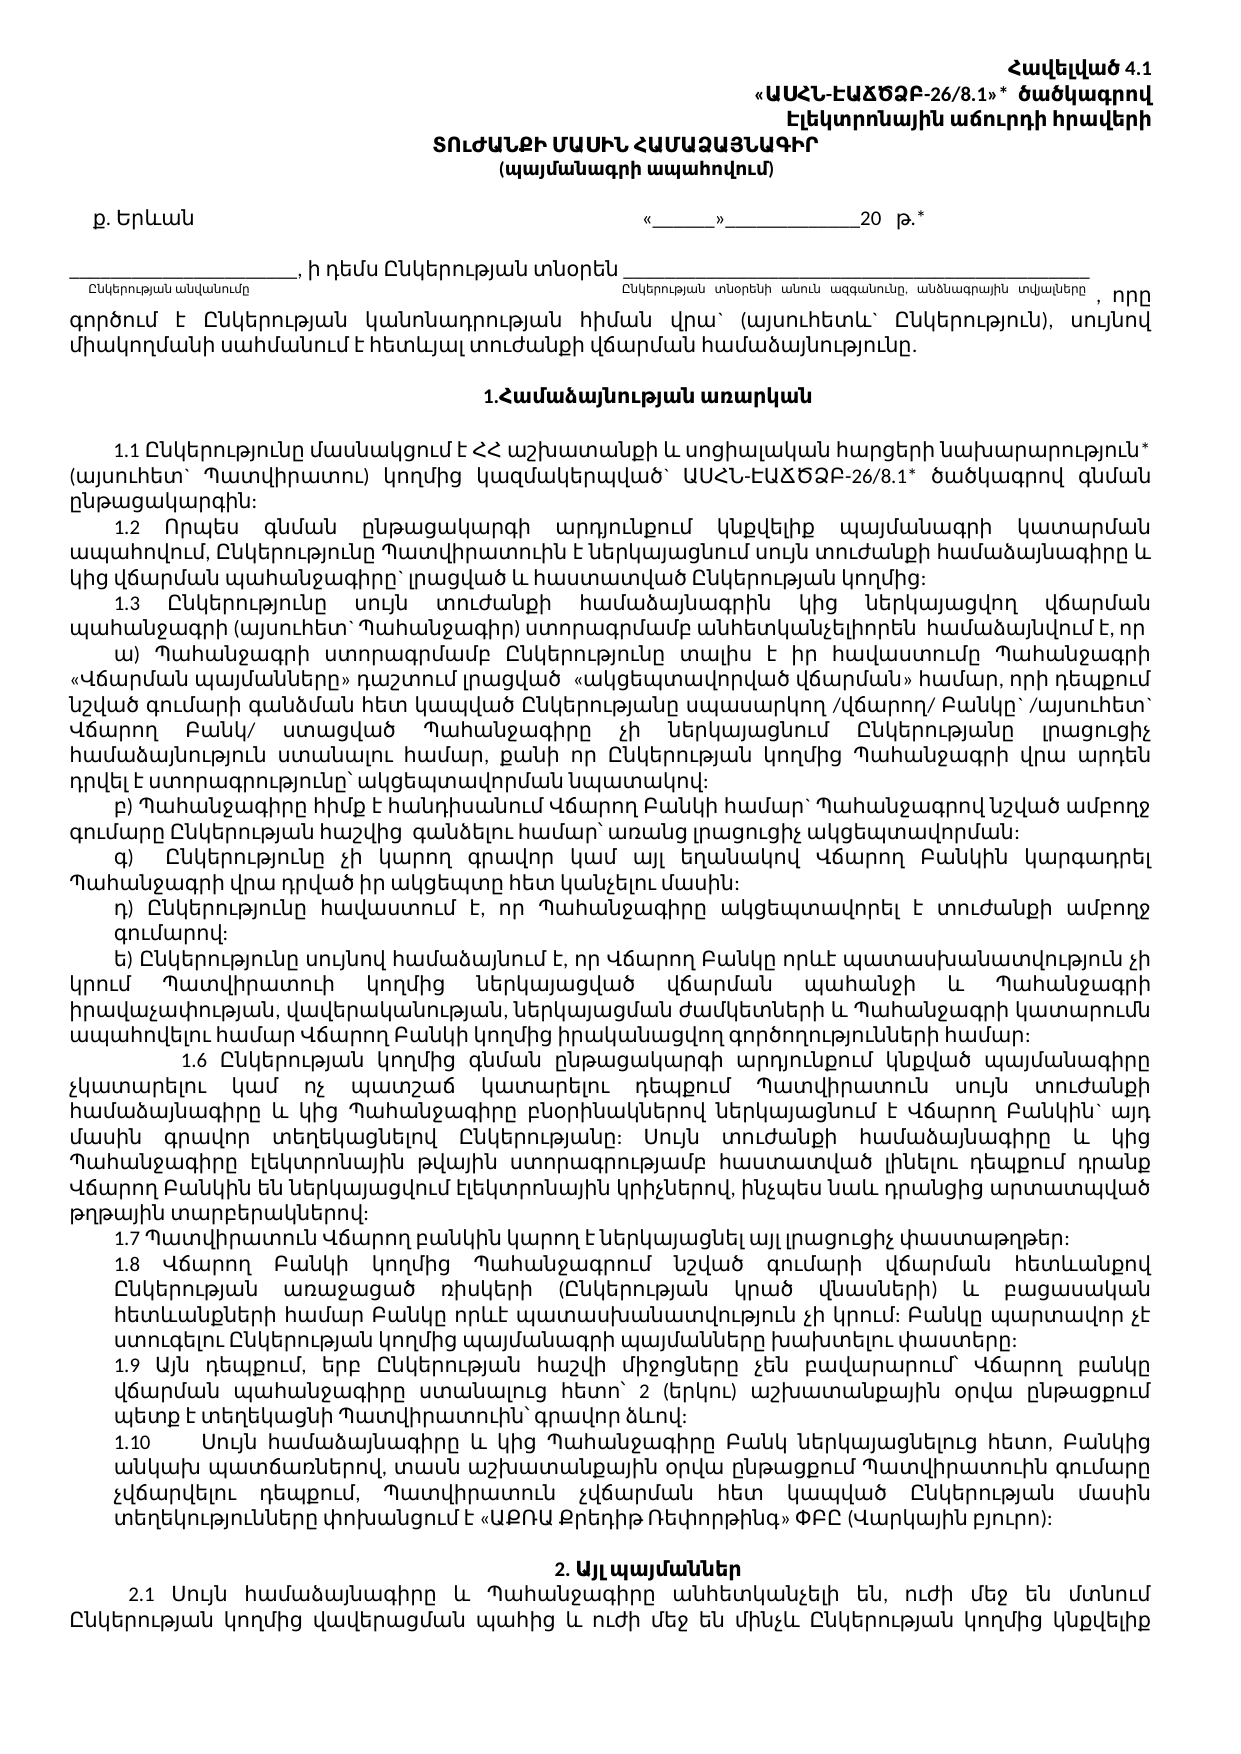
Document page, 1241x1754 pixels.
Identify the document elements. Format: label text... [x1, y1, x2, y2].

text Էլեկտրոնային աճուրդի հրավերի [69, 106, 1152, 132]
text 1.9 Այն դեպքում, երբ Ընկերության հաշվի միջոցները չեն բավարարում՝ Վճարող բանկը վճարման պահանջագիրը ստանալուց հետո՝ 2 (երկու) աշխատանքային օրվա ընթացքում պետք է տեղեկացնի Պատվիրատուին՝ գրավոր ձևով: [113, 1353, 1152, 1429]
text 1.Համաձայնության առարկան [144, 383, 1152, 409]
text ա) Պահանջագրի ստորագրմամբ Ընկերությունը տալիս է իր հավաստումը Պահանջագրի «Վճարման պայմանները» դաշտում լրացված «ակցեպտավորված վճարման» համար, որի դեպքում նշված գումարի գանձման հետ կապված Ընկերությանը սպասարկող /վճարող/ Բանկը` /այսուհետ` Վճարող Բանկ/ ստացված Պահանջագիրը չի ներկայացնում Ընկերությանը լրացուցիչ համաձայնություն ստանալու համար, քանի որ Ընկերության կողմից Պահանջագրի վրա արդեն դրվել է ստորագրությունը՝ ակցեպտավորման նպատակով: [69, 641, 1152, 793]
text 1.2 Որպես գնման ընթացակարգի արդյունքում կնքվելիք պայմանագրի կատարման ապահովում, Ընկերությունը Պատվիրատուին է ներկայացնում սույն տուժանքի համաձայնագիրը և կից վճարման պահանջագիրը` լրացված և հաստատված Ընկերության կողմից: [69, 514, 1152, 590]
text 1.7 Պատվիրատուն Վճարող բանկին կարող է ներկայացնել այլ լրացուցիչ փաստաթղթեր: [113, 1226, 1152, 1251]
text 1.8 Վճարող Բանկի կողմից Պահանջագրում նշված գումարի վճարման հետևանքով Ընկերության առաջացած ռիսկերի (Ընկերության կրած վնասների) և բացասական հետևանքների համար Բանկը որևէ պատասխանատվություն չի կրում: Բանկը պարտավոր չէ ստուգելու Ընկերության կողմից պայմանագրի պայմանները խախտելու փաստերը: [113, 1251, 1152, 1353]
text 1.1 Ընկերությունը մասնակցում է ՀՀ աշխատանքի և սոցիալական հարցերի նախարարություն* (այսուհետ` Պատվիրատու) կողմից կազմակերպված` ԱՍՀՆ-ԷԱՃԾՁԲ-26/8.1* ծածկագրով գնման ընթացակարգին: [69, 438, 1152, 514]
text 1.3 Ընկերությունը սույն տուժանքի համաձայնագրին կից ներկայացվող վճարման պահանջագրի (այսուհետ` Պահանջագիր) ստորագրմամբ անհետկանչելիորեն համաձայնվում է, որ [69, 590, 1152, 641]
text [69, 1581, 1152, 1632]
text 1.6 Ընկերության կողմից գնման ընթացակարգի արդյունքում կնքված պայմանագիրը չկատարելու կամ ոչ պատշաճ կատարելու դեպքում Պատվիրատուն սույն տուժանքի համաձայնագիրը և կից Պահանջագիրը բնօրինակներով ներկայացնում է Վճարող Բանկին` այդ մասին գրավոր տեղեկացնելով Ընկերությանը: Սույն տուժանքի համաձայնագիրը և կից Պահանջագիրը էլեկտրոնային թվային ստորագրությամբ հաստատված լինելու դեպքում դրանք Վճարող Բանկին են ներկայացվում էլեկտրոնային կրիչներով, ինչպես նաև դրանցից արտատպված թղթային տարբերակներով: [69, 1048, 1152, 1226]
text ե) Ընկերությունը սույնով համաձայնում է, որ Վճարող Բանկը որևէ պատասխանատվություն չի կրում Պատվիրատուի կողմից ներկայացված վճարման պահանջի և Պահանջագրի իրավաչափության, վավերականության, ներկայացման ժամկետների և Պահանջագրի կատարումն ապահովելու համար Վճարող Բանկի կողմից իրականացվող գործողությունների համար: [69, 946, 1152, 1048]
text ՏՈւԺԱՆՔԻ ՄԱՍԻՆ ՀԱՄԱՁԱՅՆԱԳԻՐ [69, 132, 1152, 157]
text (պայմանագրի ապահովում) [69, 157, 1152, 180]
text 2. Այլ պայմաններ [144, 1556, 1152, 1581]
text Հավելված 4.1 [69, 56, 1152, 81]
text ______________________, ի դեմս Ընկերության տնօրեն _____________________________________________ [69, 256, 1152, 282]
text գ) Ընկերությունը չի կարող գրավոր կամ այլ եղանակով Վճարող Բանկին կարգադրել Պահանջագրի վրա դրված իր ակցեպտը հետ կանչելու մասին: [69, 844, 1152, 895]
text դ) Ընկերությունը հավաստում է, որ Պահանջագիրը ակցեպտավորել է տուժանքի ամբողջ գումարով: [113, 895, 1152, 946]
text Ընկերության անվանումը Ընկերության տնօրենի անուն ազգանունը, անձնագրային տվյալները , որը գործում է Ընկերության կանոնադրության հիման վրա` (այսուհետև` Ընկերություն), սույնով միակողմանի սահմանում է հետևյալ տուժանքի վճարման համաձայնությունը. [69, 282, 1152, 358]
text 1.10 Սույն համաձայնագիրը և կից Պահանջագիրը Բանկ ներկայացնելուց հետո, Բանկից անկախ պատճառներով, տասն աշխատանքային օրվա ընթացքում Պատվիրատուին գումարը չվճարվելու դեպքում, Պատվիրատուն չվճարման հետ կապված Ընկերության մասին տեղեկությունները փոխանցում է «ԱՔՌԱ Քրեդիթ Ռեփորթինգ» ՓԲԸ (Վարկային բյուրո): [113, 1429, 1152, 1531]
text «ԱՍՀՆ-ԷԱՃԾՁԲ-26/8.1»* ծածկագրով [69, 81, 1152, 106]
text ք. Երևան «______»_____________20 թ.* [69, 206, 1152, 231]
text բ) Պահանջագիրը հիմք է հանդիսանում Վճարող Բանկի համար` Պահանջագրով նշված ամբողջ գումարը Ընկերության հաշվից գանձելու համար՝ առանց լրացուցիչ ակցեպտավորման: [69, 793, 1152, 844]
